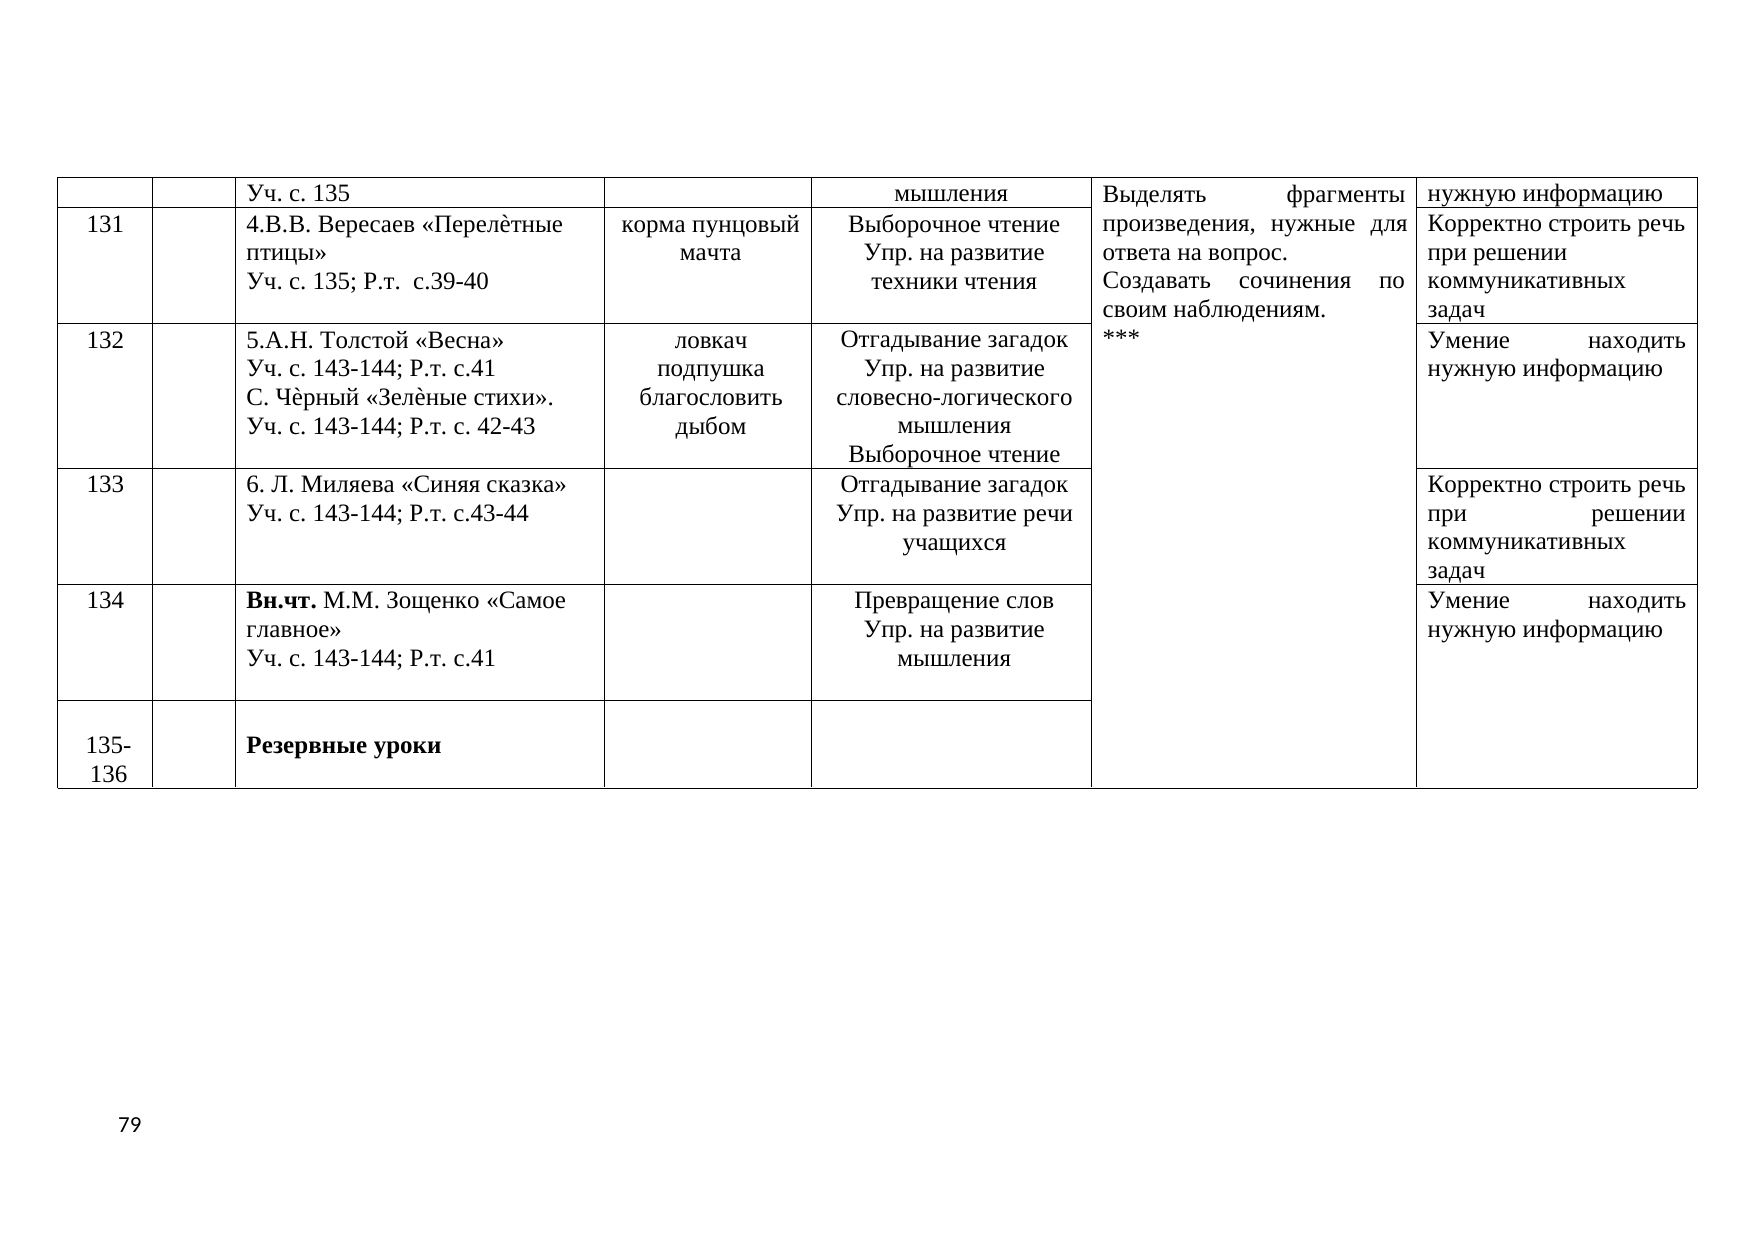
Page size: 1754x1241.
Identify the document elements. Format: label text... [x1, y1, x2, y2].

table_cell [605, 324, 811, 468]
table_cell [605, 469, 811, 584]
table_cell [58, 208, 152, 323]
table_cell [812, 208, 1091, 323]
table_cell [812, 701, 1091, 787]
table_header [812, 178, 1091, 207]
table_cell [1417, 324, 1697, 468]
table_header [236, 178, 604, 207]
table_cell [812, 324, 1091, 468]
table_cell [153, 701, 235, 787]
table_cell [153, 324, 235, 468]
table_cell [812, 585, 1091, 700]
text 79 [118, 1110, 1701, 1138]
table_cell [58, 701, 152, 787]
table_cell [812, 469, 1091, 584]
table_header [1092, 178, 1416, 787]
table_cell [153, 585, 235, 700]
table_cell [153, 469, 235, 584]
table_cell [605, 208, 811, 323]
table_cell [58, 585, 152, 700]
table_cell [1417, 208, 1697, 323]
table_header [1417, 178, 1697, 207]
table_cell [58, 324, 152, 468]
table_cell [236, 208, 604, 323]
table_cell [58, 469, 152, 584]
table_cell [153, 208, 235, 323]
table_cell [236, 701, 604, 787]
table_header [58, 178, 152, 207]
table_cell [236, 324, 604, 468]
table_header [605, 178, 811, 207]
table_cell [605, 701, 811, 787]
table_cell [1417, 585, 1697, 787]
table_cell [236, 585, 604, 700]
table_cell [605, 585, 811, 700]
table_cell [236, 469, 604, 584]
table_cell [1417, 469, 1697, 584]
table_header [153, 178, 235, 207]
